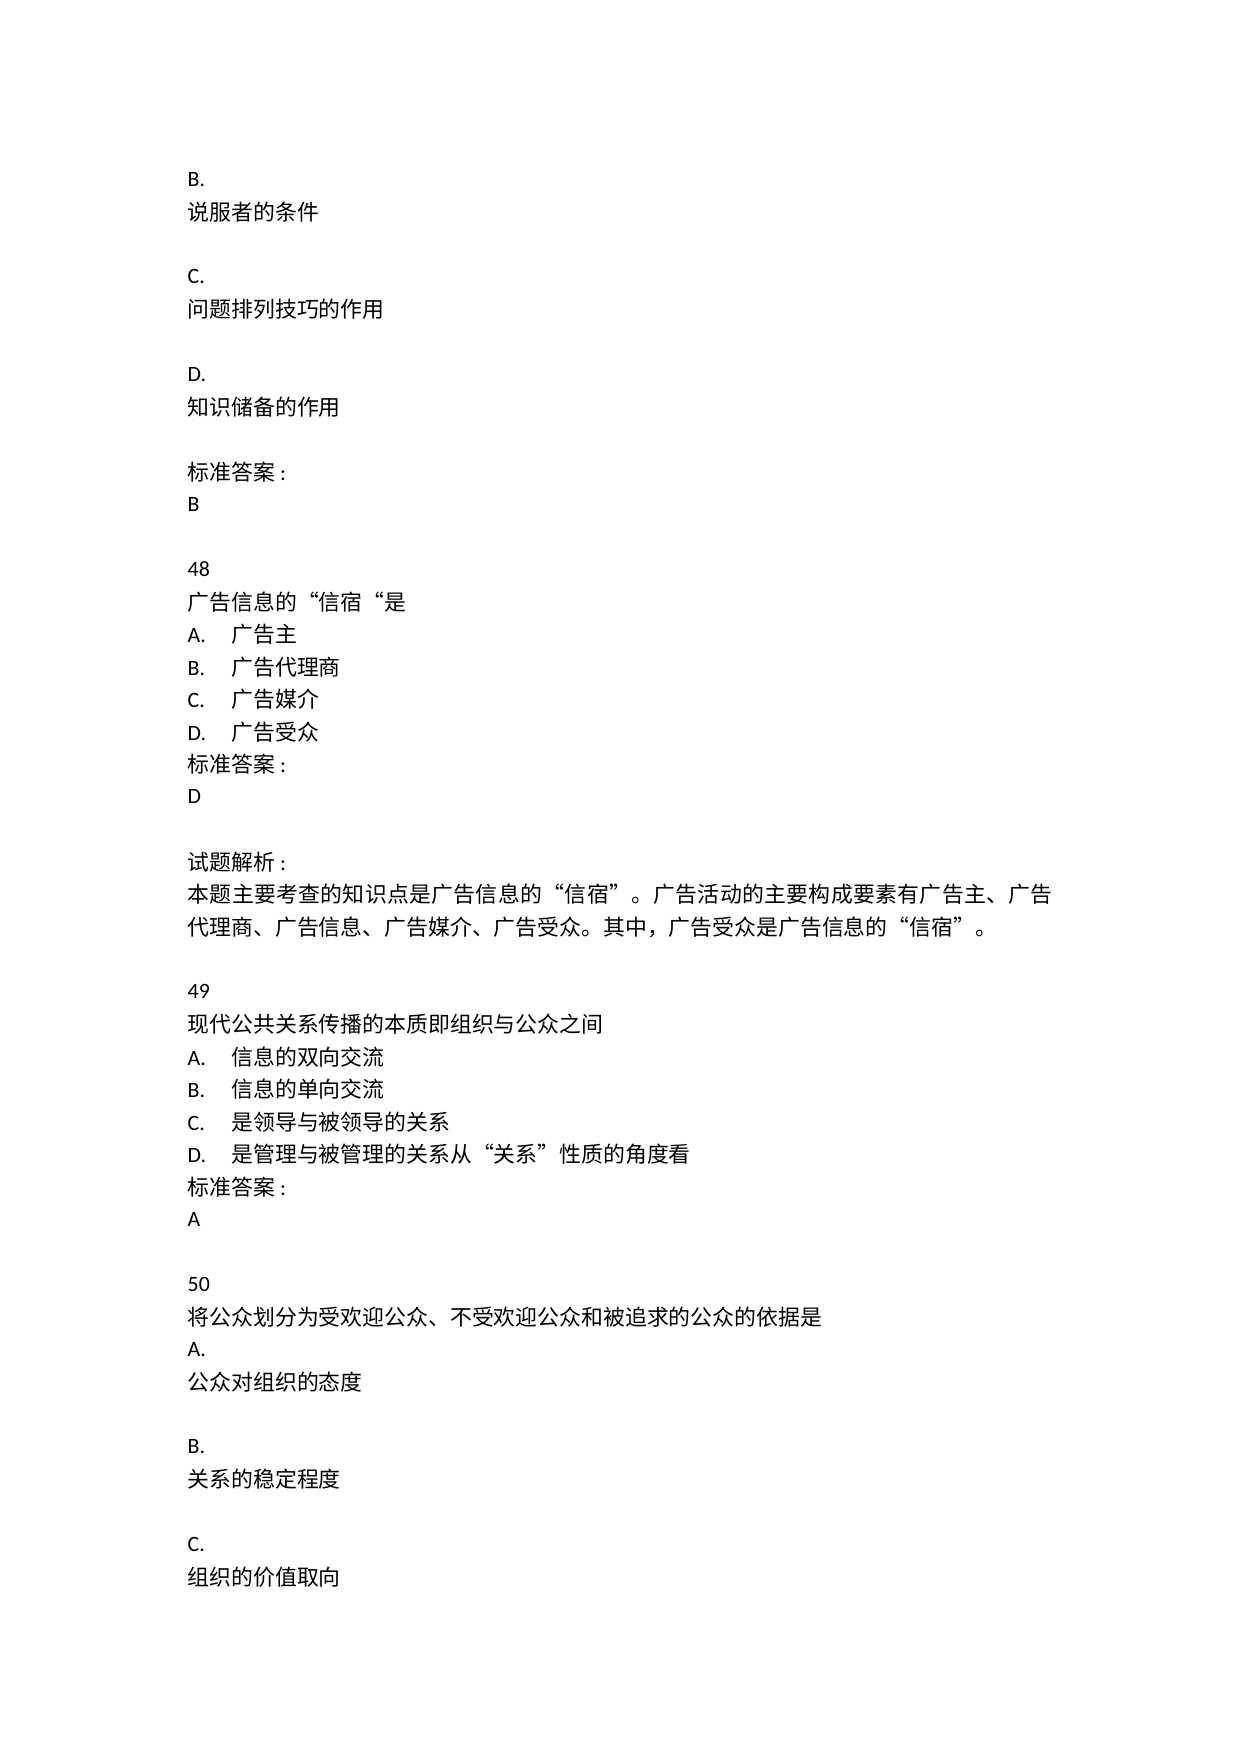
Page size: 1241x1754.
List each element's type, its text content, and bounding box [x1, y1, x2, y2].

text 问题排列技巧的作用 [187, 292, 1053, 324]
text D [187, 779, 1053, 812]
text 组织的价值取向 [187, 1559, 1053, 1592]
text 48 [187, 552, 1053, 584]
text 公众对组织的态度 [187, 1364, 1053, 1397]
text D. 广告受众 [187, 714, 1053, 747]
text 现代公共关系传播的本质即组织与公众之间 [187, 1007, 1053, 1039]
text C. [187, 1527, 1053, 1559]
text B. [187, 162, 1053, 194]
text B. 信息的单向交流 [187, 1072, 1053, 1104]
text D. 是管理与被管理的关系从“关系”性质的角度看 [187, 1137, 1053, 1169]
text 说服者的条件 [187, 194, 1053, 227]
text B [187, 487, 1053, 519]
text 知识储备的作用 [187, 389, 1053, 422]
text 本题主要考查的知识点是广告信息的“信宿”。广告活动的主要构成要素有广告主、广告代理商、广告信息、广告媒介、广告受众。其中，广告受众是广告信息的“信宿”。 [187, 877, 1053, 942]
text 标准答案 : [187, 454, 1053, 487]
text 将公众划分为受欢迎公众、不受欢迎公众和被追求的公众的依据是 [187, 1299, 1053, 1332]
text 标准答案 : [187, 1169, 1053, 1202]
text A. 广告主 [187, 617, 1053, 649]
text 关系的稳定程度 [187, 1462, 1053, 1494]
text 试题解析 : [187, 844, 1053, 877]
text 50 [187, 1267, 1053, 1299]
text B. [187, 1429, 1053, 1462]
text D. [187, 357, 1053, 389]
text A [187, 1202, 1053, 1234]
text A. [187, 1332, 1053, 1364]
text C. 广告媒介 [187, 682, 1053, 714]
text 广告信息的“信宿“是 [187, 584, 1053, 617]
text A. 信息的双向交流 [187, 1039, 1053, 1072]
text 标准答案 : [187, 747, 1053, 779]
text B. 广告代理商 [187, 649, 1053, 682]
text C. 是领导与被领导的关系 [187, 1104, 1053, 1137]
text C. [187, 259, 1053, 292]
text 49 [187, 974, 1053, 1007]
